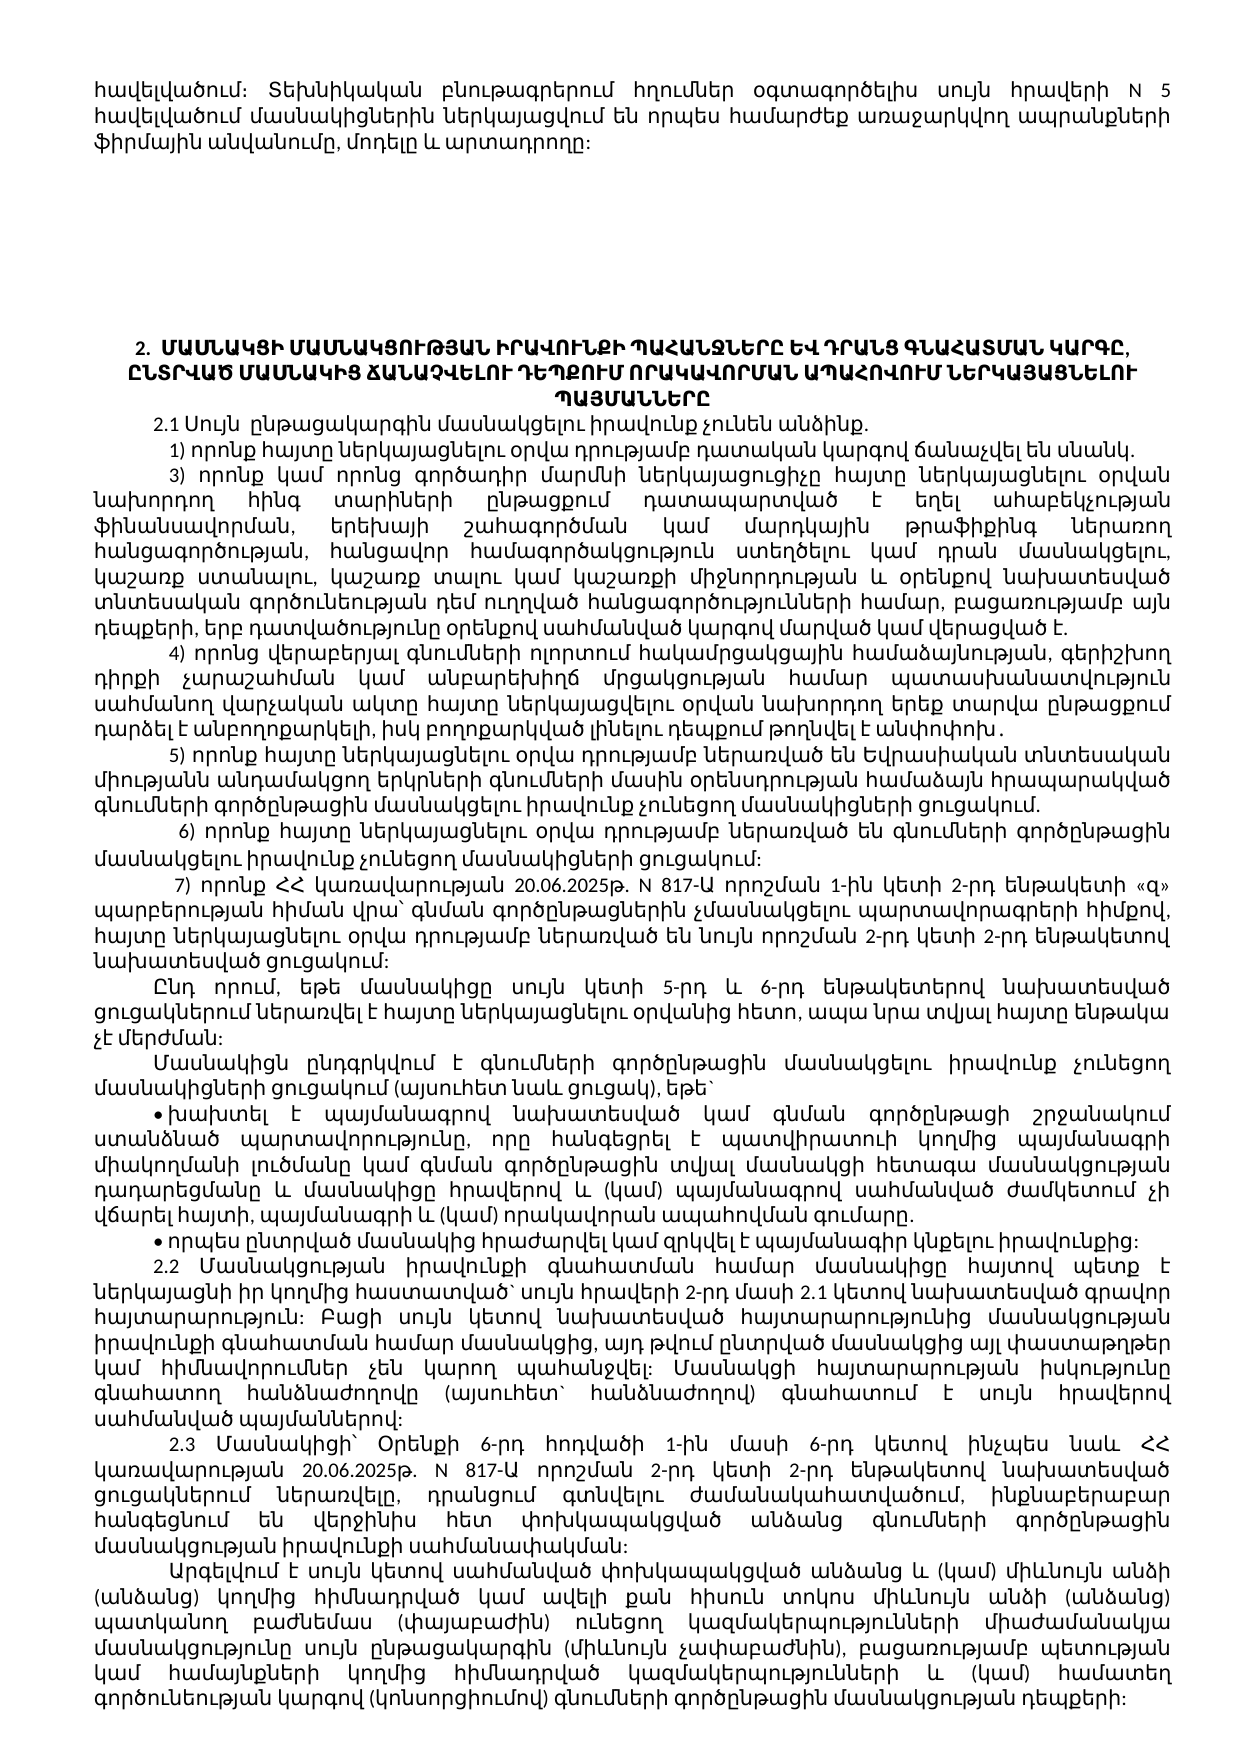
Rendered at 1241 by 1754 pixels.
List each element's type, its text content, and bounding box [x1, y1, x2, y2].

text 2. ՄԱՍՆԱԿՑԻ ՄԱՍՆԱԿՑՈՒԹՅԱՆ ԻՐԱՎՈՒՆՔԻ ՊԱՀԱՆՋՆԵՐԸ ԵՎ ԴՐԱՆՑ ԳՆԱՀԱՏՄԱՆ ԿԱՐԳԸ, ԸՆՏՐՎԱԾ ՄԱՍՆԱԿԻՑ ՃԱՆԱՉՎԵԼՈՒ ԴԵՊՔՈՒՄ ՈՐԱԿԱՎՈՐՄԱՆ ԱՊԱՀՈՎՈՒՄ ՆԵՐԿԱՅԱՑՆԵԼՈՒ ՊԱՅՄԱՆՆԵՐԸ [94, 335, 1171, 411]
text 2.3 Մասնակիցի՝ Օրենքի 6-րդ հոդվածի 1-ին մասի 6-րդ կետով ինչպես նաև ՀՀ կառավարության 20.06.2025թ. N 817-Ա որոշման 2-րդ կետի 2-րդ ենթակետով նախատեսված ցուցակներում ներառվելը, դրանցում գտնվելու ժամանակահատվածում, ինքնաբերաբար հանգեցնում են վերջինիս հետ փոխկապակցված անձանց գնումների գործընթացին մասնակցության իրավունքի սահմանափակման: [94, 1431, 1171, 1558]
text Արգելվում է սույն կետով սահմանված փոխկապակցված անձանց և (կամ) միևնույն անձի (անձանց) կողմից հիմնադրված կամ ավելի քան հիսուն տոկոս միևնույն անձի (անձանց) պատկանող բաժնեմաս (փայաբաժին) ունեցող կազմակերպությունների միաժամանակյա մասնակցությունը սույն ընթացակարգին (միևնույն չափաբաժնին), բացառությամբ պետության կամ համայնքների կողմից հիմնադրված կազմակերպությունների և (կամ) համատեղ գործունեության կարգով (կոնսորցիումով) գնումների գործընթացին մասնակցության դեպքերի: [94, 1558, 1171, 1711]
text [94, 75, 1171, 154]
text 2.1 Սույն ընթացակարգին մասնակցելու իրավունք չունեն անձինք. [94, 411, 1171, 437]
text 6) որոնք հայտը ներկայացնելու օրվա դրությամբ ներառված են գնումների գործընթացին մասնակցելու իրավունք չունեցող մասնակիցների ցուցակում: [94, 818, 1171, 872]
text 4) որոնց վերաբերյալ գնումների ոլորտում հակամրցակցային համաձայնության, գերիշխող դիրքի չարաշահման կամ անբարեխիղճ մրցակցության համար պատասխանատվություն սահմանող վարչական ակտը հայտը ներկայացվելու օրվան նախորդող երեք տարվա ընթացքում դարձել է անբողոքարկելի, իսկ բողոքարկված լինելու դեպքում թողնվել է անփոփոխ․ [94, 640, 1171, 742]
text Մասնակիցն ընդգրկվում է գնումների գործընթացին մասնակցելու իրավունք չունեցող մասնակիցների ցուցակում (այսուհետ նաև ցուցակ), եթե` [94, 1050, 1171, 1101]
text 5) որոնք հայտը ներկայացնելու օրվա դրությամբ ներառված են Եվրասիական տնտեսական միությանն անդամակցող երկրների գնումների մասին օրենսդրության համաձայն հրապարակված գնումների գործընթացին մասնակցելու իրավունք չունեցող մասնակիցների ցուցակում. [94, 742, 1171, 818]
text Ընդ որում, եթե մասնակիցը սույն կետի 5-րդ և 6-րդ ենթակետերով նախատեսված ցուցակներում ներառվել է հայտը ներկայացնելու օրվանից հետո, ապա նրա տվյալ հայտը ենթակա չէ մերժման: [94, 974, 1171, 1050]
text 7) որոնք ՀՀ կառավարության 20.06.2025թ. N 817-Ա որոշման 1-ին կետի 2-րդ ենթակետի «զ» պարբերության հիման վրա՝ գնման գործընթացներին չմասնակցելու պարտավորագրերի հիմքով, հայտը ներկայացնելու օրվա դրությամբ ներառված են նույն որոշման 2-րդ կետի 2-րդ ենթակետով նախատեսված ցուցակում: [94, 872, 1171, 974]
text • որպես ընտրված մասնակից հրաժարվել կամ զրկվել է պայմանագիր կնքելու իրավունքից: [94, 1228, 1171, 1253]
text 3) որոնք կամ որոնց գործադիր մարմնի ներկայացուցիչը հայտը ներկայացնելու օրվան նախորդող հինգ տարիների ընթացքում դատապարտված է եղել ահաբեկչության ֆինանսավորման, երեխայի շահագործման կամ մարդկային թրաֆիքինգ ներառող հանցագործության, հանցավոր համագործակցություն ստեղծելու կամ դրան մասնակցելու, կաշառք ստանալու, կաշառք տալու կամ կաշառքի միջնորդության և օրենքով նախատեսված տնտեսական գործունեության դեմ ուղղված հանցագործությունների համար, բացառությամբ այն դեպքերի, երբ դատվածությունը օրենքով սահմանված կարգով մարված կամ վերացված է. [94, 462, 1171, 640]
text 1) որոնք հայտը ներկայացնելու օրվա դրությամբ դատական կարգով ճանաչվել են սնանկ. [94, 437, 1171, 462]
text • խախտել է պայմանագրով նախատեսված կամ գնման գործընթացի շրջանակում ստանձնած պարտավորությունը, որը հանգեցրել է պատվիրատուի կողմից պայմանագրի միակողմանի լուծմանը կամ գնման գործընթացին տվյալ մասնակցի հետագա մասնակցության դադարեցմանը և մասնակիցը հրավերով և (կամ) պայմանագրով սահմանված ժամկետում չի վճարել հայտի, պայմանագրի և (կամ) որակավորան ապահովման գումարը. [94, 1101, 1171, 1228]
text 2.2 Մասնակցության իրավունքի գնահատման համար մասնակիցը հայտով պետք է ներկայացնի իր կողմից հաստատված` սույն հրավերի 2-րդ մասի 2.1 կետով նախատեսված գրավոր հայտարարություն: Բացի սույն կետով նախատեսված հայտարարությունից մասնակցության իրավունքի գնահատման համար մասնակցից, այդ թվում ընտրված մասնակցից այլ փաստաթղթեր կամ հիմնավորումներ չեն կարող պահանջվել: Մասնակցի հայտարարության իսկությունը գնահատող հանձնաժողովը (այսուհետ` հանձնաժողով) գնահատում է սույն հրավերով սահմանված պայմաններով: [94, 1253, 1171, 1431]
